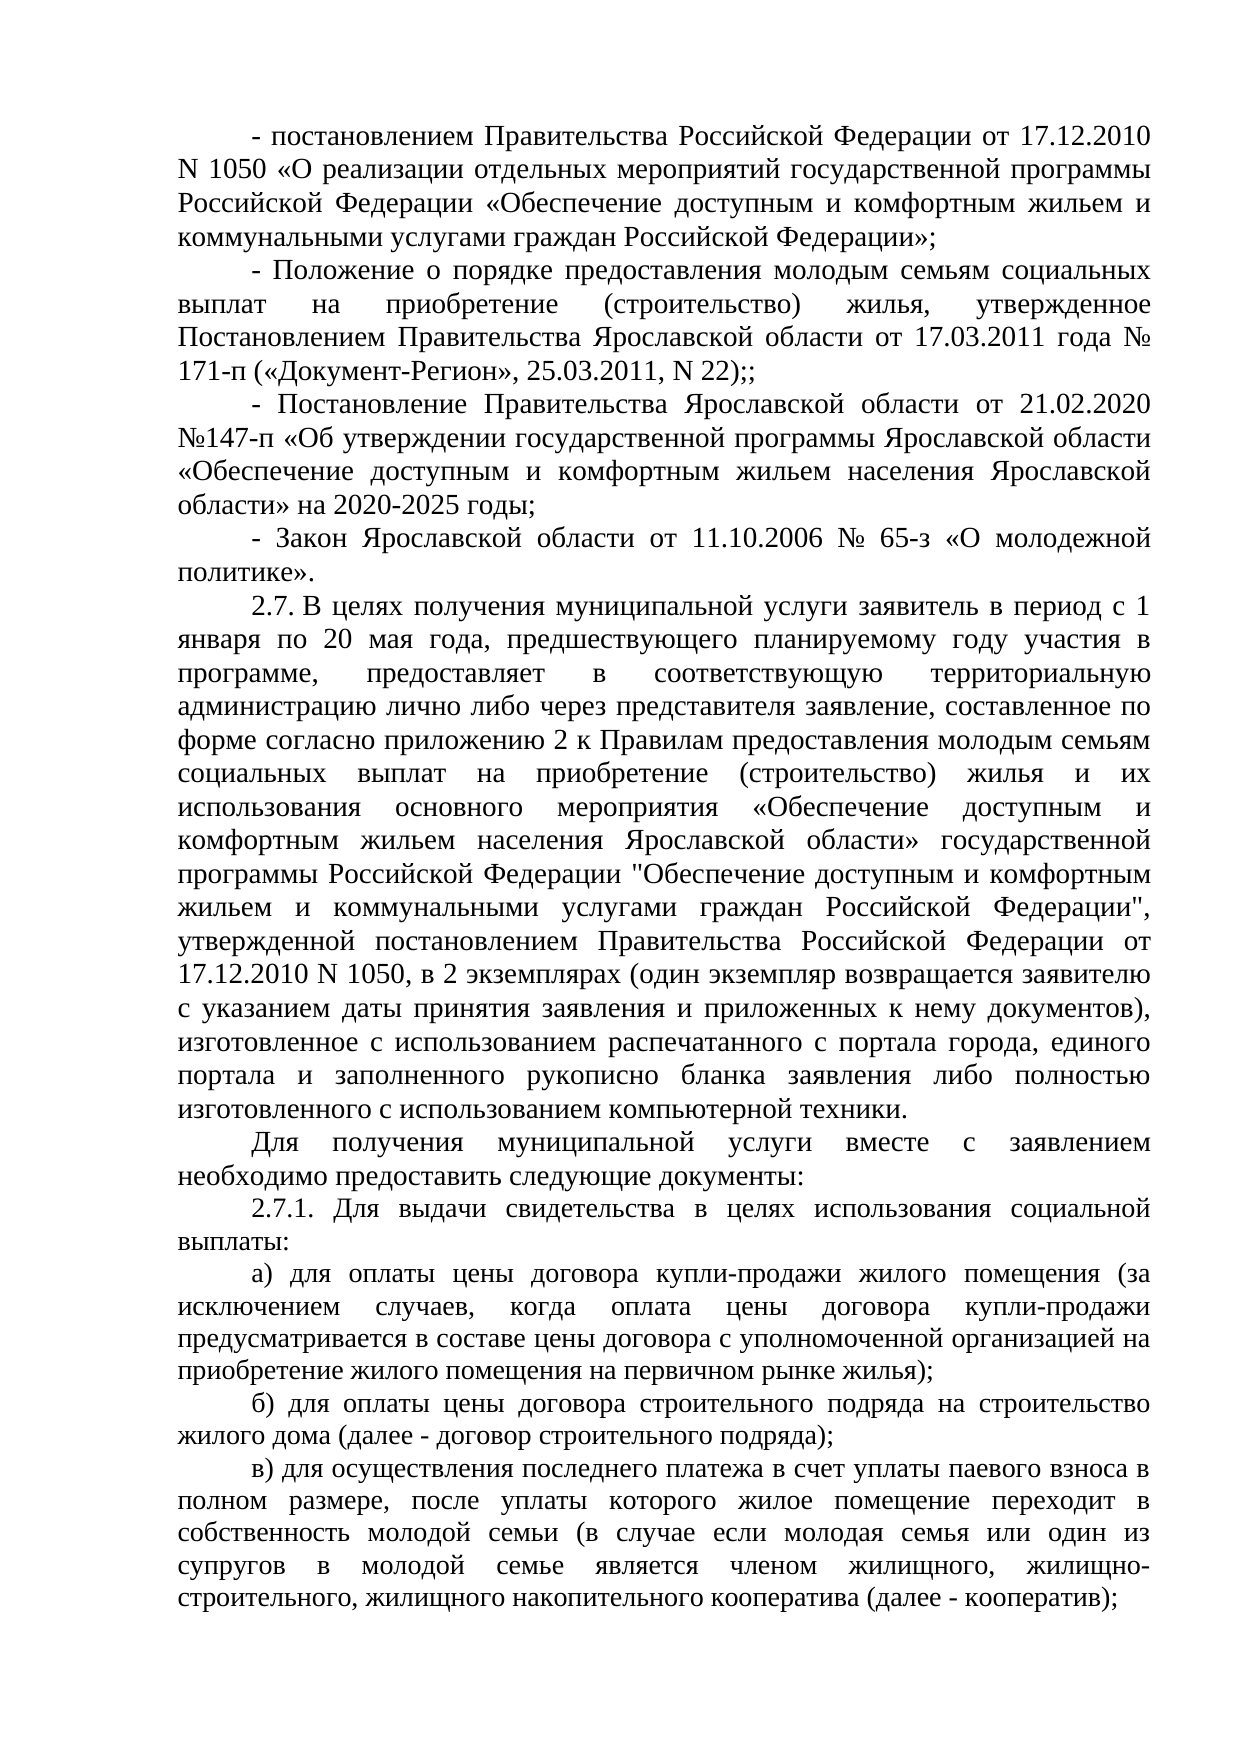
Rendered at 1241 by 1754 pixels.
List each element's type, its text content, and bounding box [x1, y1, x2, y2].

text 2.7.1. Для выдачи свидетельства в целях использования социальной выплаты: [177, 1191, 1152, 1256]
text б) для оплаты цены договора строительного подряда на строительство жилого дома (далее - договор строительного подряда); [177, 1386, 1152, 1451]
text Для получения муниципальной услуги вместе с заявлением необходимо предоставить следующие документы: [177, 1124, 1152, 1191]
text - Положение о порядке предоставления молодым семьям социальных выплат на приобретение (строительство) жилья, утвержденное Постановлением Правительства Ярославской области от 17.03.2011 года № 171-п («Документ-Регион», 25.03.2011, N 22);; [177, 252, 1152, 386]
text а) для оплаты цены договора купли-продажи жилого помещения (за исключением случаев, когда оплата цены договора купли-продажи предусматривается в составе цены договора с уполномоченной организацией на приобретение жилого помещения на первичном рынке жилья); [177, 1256, 1152, 1386]
text - Закон Ярославской области от 11.10.2006 № 65-з «О молодежной политике». [177, 521, 1152, 588]
text 2.7. В целях получения муниципальной услуги заявитель в период с 1 января по 20 мая года, предшествующего планируемому году участия в программе, предоставляет в соответствующую территориальную администрацию лично либо через представителя заявление, составленное по форме согласно приложению 2 к Правилам предоставления молодым семьям социальных выплат на приобретение (строительство) жилья и их использования основного мероприятия «Обеспечение доступным и комфортным жильем населения Ярославской области» государственной программы Российской Федерации "Обеспечение доступным и комфортным жильем и коммунальными услугами граждан Российской Федерации", утвержденной постановлением Правительства Российской Федерации от 17.12.2010 N 1050, в 2 экземплярах (один экземпляр возвращается заявителю с указанием даты принятия заявления и приложенных к нему документов), изготовленное с использованием распечатанного с портала города, единого портала и заполненного рукописно бланка заявления либо полностью изготовленного с использованием компьютерной техники. [177, 588, 1152, 1124]
text - Постановление Правительства Ярославской области от 21.02.2020 №147-п «Об утверждении государственной программы Ярославской области «Обеспечение доступным и комфортным жильем населения Ярославской области» на 2020-2025 годы; [177, 386, 1152, 521]
text в) для осуществления последнего платежа в счет уплаты паевого взноса в полном размере, после уплаты которого жилое помещение переходит в собственность молодой семьи (в случае если молодая семья или один из супругов в молодой семье является членом жилищного, жилищно-строительного, жилищного накопительного кооператива (далее - кооператив); [177, 1451, 1152, 1613]
text - постановлением Правительства Российской Федерации от 17.12.2010 N 1050 «О реализации отдельных мероприятий государственной программы Российской Федерации «Обеспечение доступным и комфортным жильем и коммунальными услугами граждан Российской Федерации»; [177, 118, 1152, 252]
